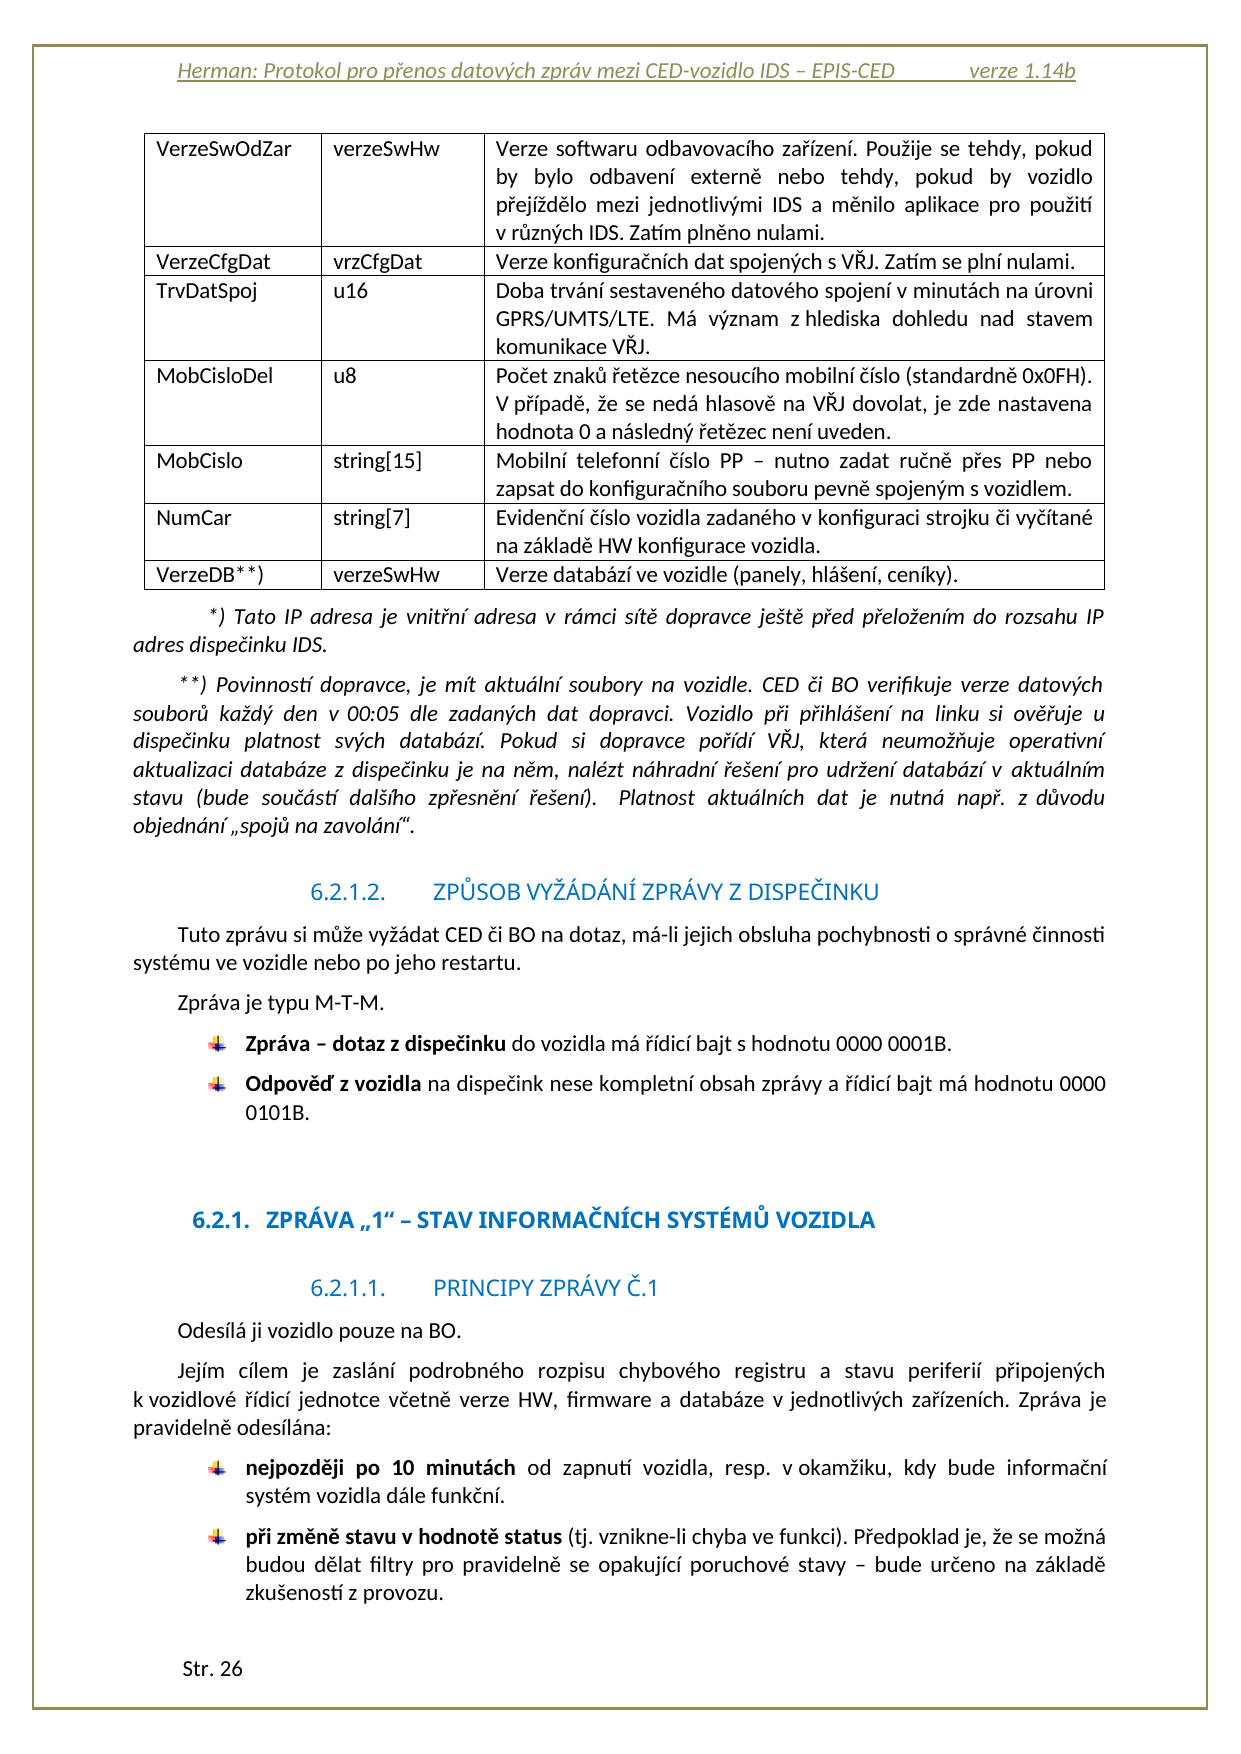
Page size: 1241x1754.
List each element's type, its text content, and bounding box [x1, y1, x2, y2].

table_cell Evidenční číslo vozidla zadaného v konfiguraci strojku či vyčítané na základě HW konfigurace vozidla. [485, 504, 1104, 559]
table_cell VerzeDB**) [145, 561, 321, 588]
subtitle Způsob vyžádání zprávy z dispečinku [266, 876, 1107, 907]
picture [208, 1075, 226, 1092]
table_cell MobCisloDel [145, 361, 321, 445]
text Jejím cílem je zaslání podrobného rozpisu chybového registru a stavu periferií připojených k vozidlové řídicí jednotce včetně verze HW, firmware a databáze v jednotlivých zařízeních. Zpráva je pravidelně odesílána: [133, 1357, 1107, 1441]
table_cell TrvDatSpoj [145, 276, 321, 360]
picture [208, 1527, 226, 1545]
table_cell VerzeCfgDat [145, 247, 321, 275]
text *) Tato IP adresa je vnitřní adresa v rámci sítě dopravce ještě před přeložením do rozsahu IP adres dispečinku IDS. [133, 602, 1107, 658]
text Odesílá ji vozidlo pouze na BO. [133, 1316, 1107, 1344]
table_cell Verze konfiguračních dat spojených s VŘJ. Zatím se plní nulami. [485, 247, 1104, 275]
list Zpráva – dotaz z dispečinku do vozidla má řídicí bajt s hodnotu 0000 0001B. [208, 1029, 1107, 1057]
table_cell Verze databází ve vozidle (panely, hlášení, ceníky). [485, 561, 1104, 588]
table_cell verzeSwHw [322, 134, 484, 246]
list při změně stavu v hodnotě status (tj. vznikne-li chyba ve funkci). Předpoklad je, že se možná budou dělat filtry pro pravidelně se opakující poruchové stavy – bude určeno na základě zkušeností z provozu. [208, 1522, 1107, 1606]
table_cell vrzCfgDat [322, 247, 484, 275]
table_cell MobCislo [145, 446, 321, 502]
table_cell string[15] [322, 446, 484, 502]
subtitle Zpráva „1“ – Stav informačních systémů vozidla [192, 1204, 1107, 1235]
table_cell string[7] [322, 504, 484, 559]
text Zpráva je typu M-T-M. [133, 988, 1107, 1017]
list nejpozději po 10 minutách od zapnutí vozidla, resp. v okamžiku, kdy bude informační systém vozidla dále funkční. [208, 1453, 1107, 1509]
table_cell VerzeSwOdZar [145, 134, 321, 246]
table_cell u16 [322, 276, 484, 360]
table_cell verzeSwHw [322, 561, 484, 588]
list Odpověď z vozidla na dispečink nese kompletní obsah zprávy a řídicí bajt má hodnotu 0000 0101B. [208, 1069, 1107, 1126]
picture [208, 1034, 226, 1052]
table_cell Doba trvání sestaveného datového spojení v minutách na úrovni GPRS/UMTS/LTE. Má význam z hlediska dohledu nad stavem komunikace VŘJ. [485, 276, 1104, 360]
table_cell Verze softwaru odbavovacího zařízení. Použije se tehdy, pokud by bylo odbavení externě nebo tehdy, pokud by vozidlo přejíždělo mezi jednotlivými IDS a měnilo aplikace pro použití v různých IDS. Zatím plněno nulami. [485, 134, 1104, 246]
table_cell NumCar [145, 504, 321, 559]
subtitle Principy zprávy č.1 [266, 1272, 1107, 1304]
table_cell Počet znaků řetězce nesoucího mobilní číslo (standardně 0x0FH). V případě, že se nedá hlasově na VŘJ dovolat, je zde nastavena hodnota 0 a následný řetězec není uveden. [485, 361, 1104, 445]
picture [208, 1459, 226, 1476]
text Tuto zprávu si může vyžádat CED či BO na dotaz, má-li jejich obsluha pochybnosti o správné činnosti systému ve vozidle nebo po jeho restartu. [133, 920, 1107, 976]
text **) Povinností dopravce, je mít aktuální soubory na vozidle. CED či BO verifikuje verze datových souborů každý den v 00:05 dle zadaných dat dopravci. Vozidlo při přihlášení na linku si ověřuje u dispečinku platnost svých databází. Pokud si dopravce pořídí VŘJ, která neumožňuje operativní aktualizaci databáze z dispečinku je na něm, nalézt náhradní řešení pro udržení databází v aktuálním stavu (bude součástí dalšího zpřesnění řešení). Platnost aktuálních dat je nutná např. z důvodu objednání „spojů na zavolání“. [133, 671, 1107, 839]
table_cell Mobilní telefonní číslo PP – nutno zadat ručně přes PP nebo zapsat do konfiguračního souboru pevně spojeným s vozidlem. [485, 446, 1104, 502]
table_cell u8 [322, 361, 484, 445]
